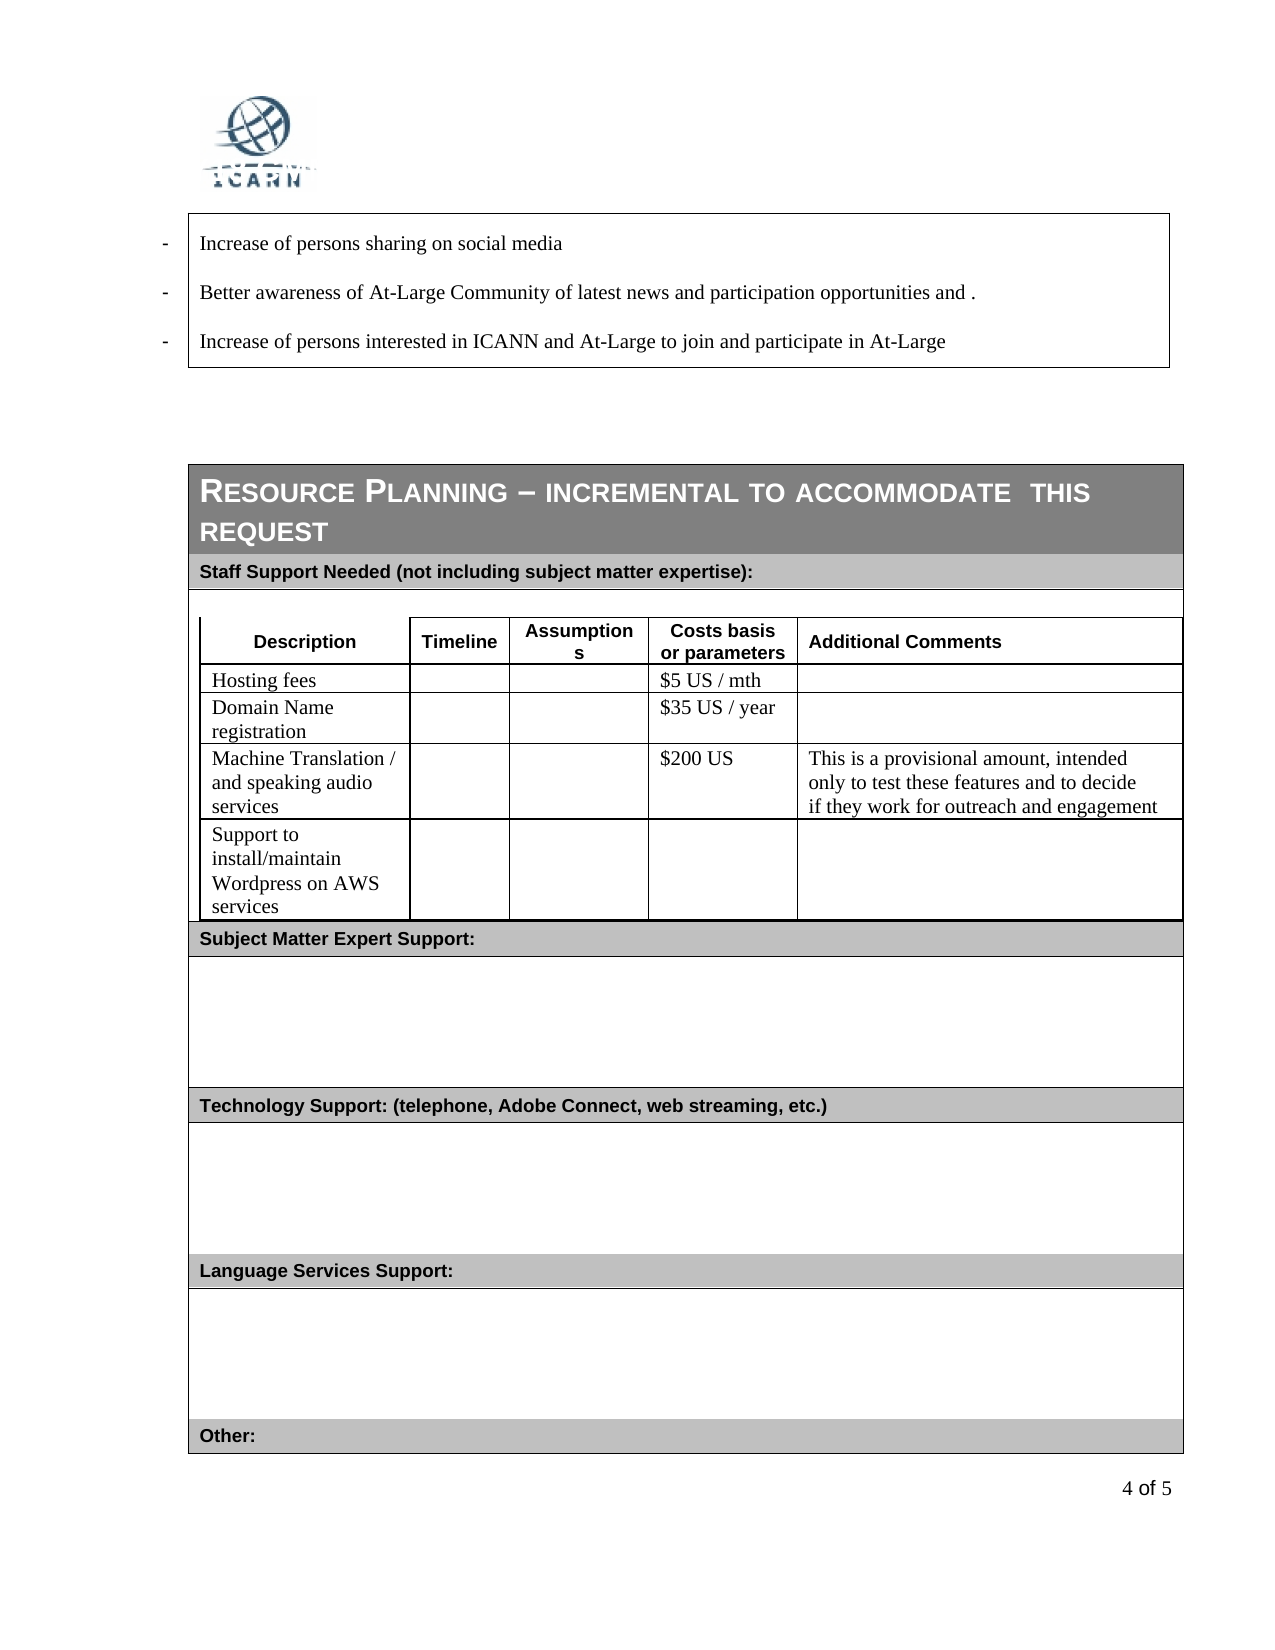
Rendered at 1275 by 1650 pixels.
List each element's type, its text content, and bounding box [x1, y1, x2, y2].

table_cell Subject Matter Expert Support: [189, 922, 1183, 956]
table_cell [189, 1289, 1183, 1419]
table_cell Language Services Support: [189, 1254, 1183, 1287]
table_cell [189, 957, 1183, 1087]
table_cell [189, 590, 1183, 921]
picture [200, 96, 318, 192]
table_cell Other: [189, 1419, 1183, 1453]
table_cell Increase of persons sharing on social media Better awareness of At-Large Community of latest news and participation opportunities and . Increase of persons interested in ICANN and At-Large to join and participate in At-Large [189, 214, 1169, 367]
table_cell Technology Support: (telephone, Adobe Connect, web streaming, etc.) [189, 1088, 1183, 1122]
table_header Resource Planning – incremental to accommodate this request [189, 465, 1183, 554]
table_cell Staff Support Needed (not including subject matter expertise): [189, 554, 1183, 588]
table_cell [189, 1123, 1183, 1253]
